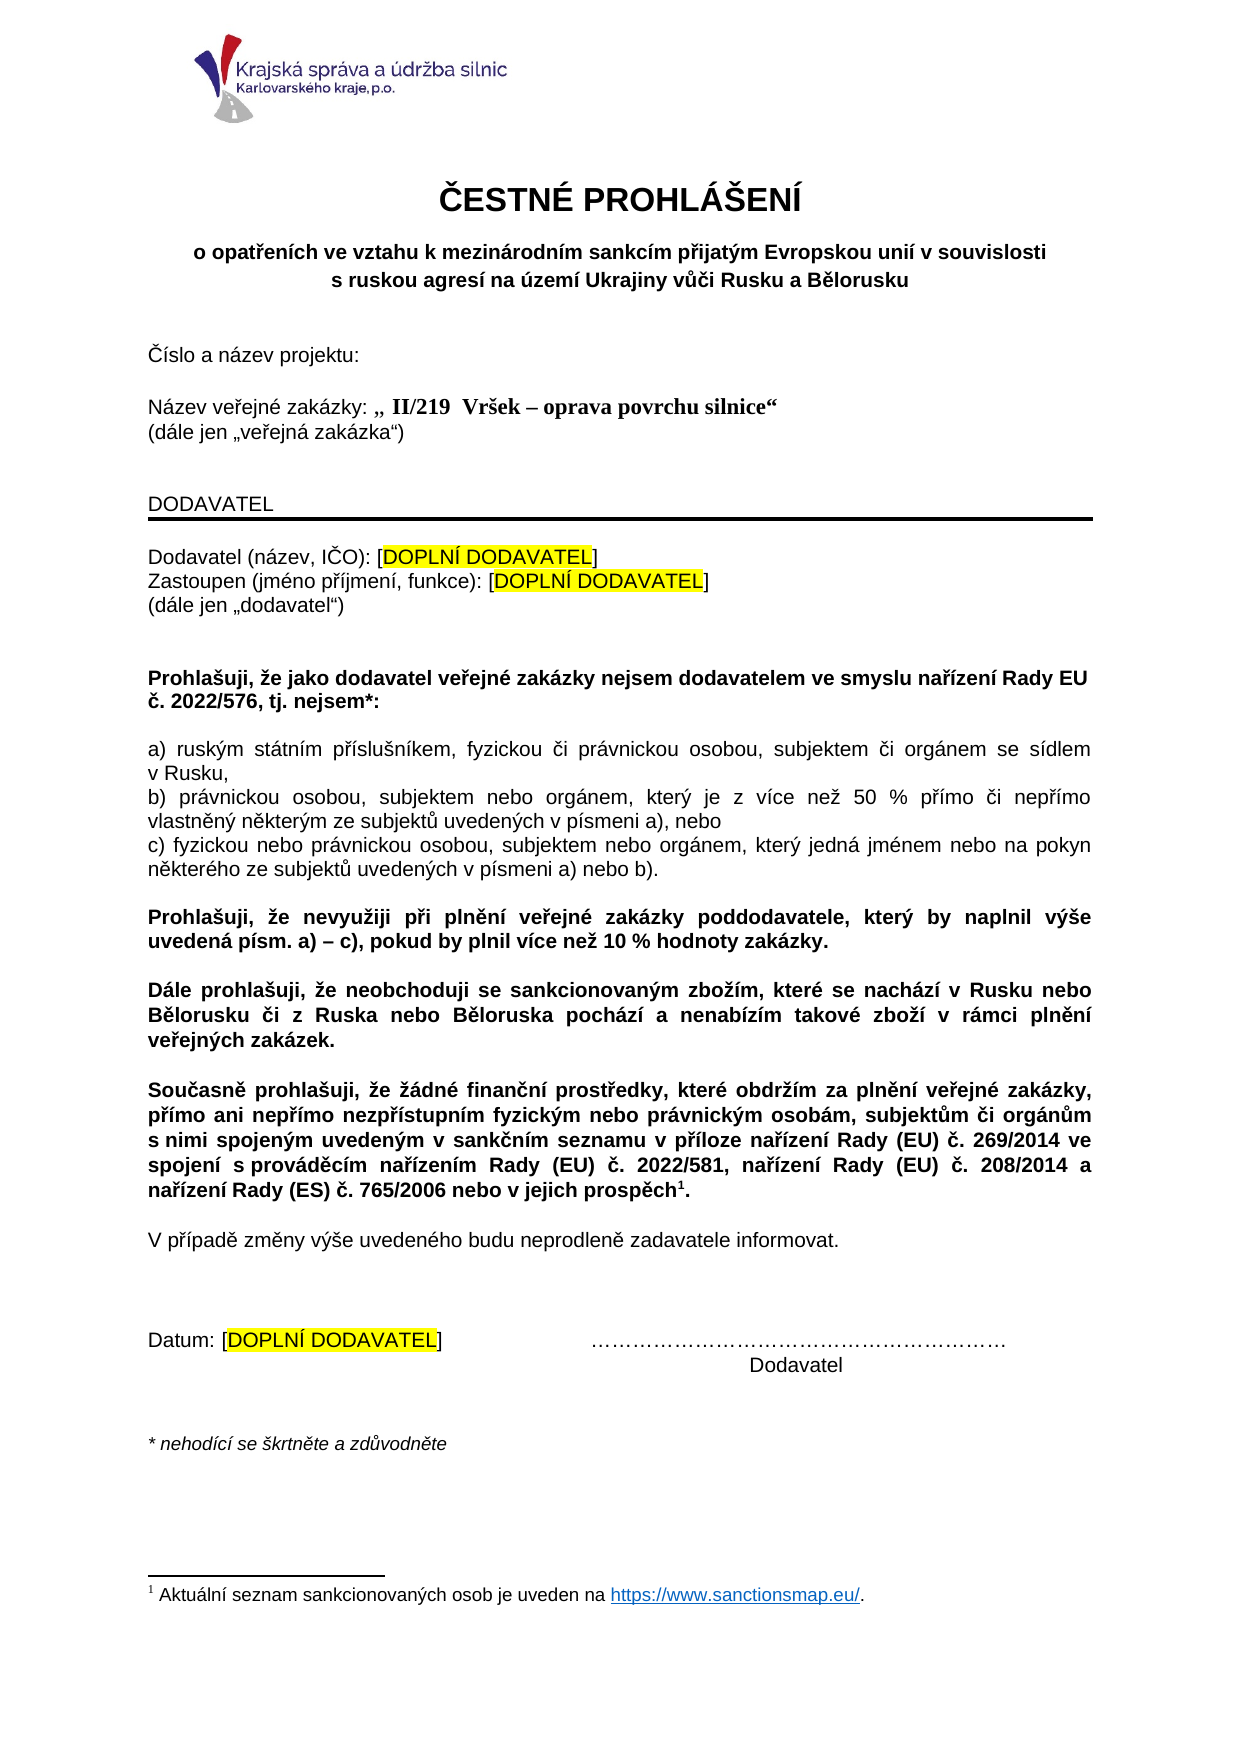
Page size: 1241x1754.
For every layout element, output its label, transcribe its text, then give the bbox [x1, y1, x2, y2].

subtitle V případě změny výše uvedeného budu neprodleně zadavatele informovat. [148, 1228, 1093, 1253]
subtitle Dále prohlašuji, že neobchoduji se sankcionovaným zbožím, které se nachází v Rusku nebo Bělorusku či z Ruska nebo Běloruska pochází a nenabízím takové zboží v rámci plnění veřejných zakázek. [148, 978, 1093, 1053]
text DODAVATEL [148, 491, 1093, 517]
text Zastoupen (jméno příjmení, funkce): [DOPLNÍ DODAVATEL] [148, 568, 1093, 592]
list Dodavatel [664, 1353, 1196, 1377]
text o opatřeních ve vztahu k mezinárodním sankcím přijatým Evropskou unií v souvislosti s ruskou agresí na území Ukrajiny vůči Rusku a Bělorusku [148, 240, 1093, 291]
text a) ruským státním příslušníkem, fyzickou či právnickou osobou, subjektem či orgánem se sídlem v Rusku, [148, 737, 1093, 785]
text Prohlašuji, že nevyužiji při plnění veřejné zakázky poddodavatele, který by naplnil výše uvedená písm. a) – c), pokud by plnil více než 10 % hodnoty zakázky. [148, 905, 1093, 953]
subtitle ČESTNÉ PROHLÁŠENÍ [148, 191, 1093, 216]
subtitle Současně prohlašuji, že žádné finanční prostředky, které obdržím za plnění veřejné zakázky, přímo ani nepřímo nezpřístupním fyzickým nebo právnickým osobám, subjektům či orgánům s nimi spojeným uvedeným v sankčním seznamu v příloze nařízení Rady (EU) č. 269/2014 ve spojení s prováděcím nařízením Rady (EU) č. 2022/581, nařízení Rady (EU) č. 208/2014 a nařízení Rady (ES) č. 765/2006 nebo v jejich prospěch. [148, 1078, 1093, 1203]
text Název veřejné zakázky: „ II/219 Vršek – oprava povrchu silnice“ [148, 391, 1093, 419]
subtitle * nehodící se škrtněte a zdůvodněte [148, 1433, 1093, 1454]
text Dodavatel (název, IČO): [DOPLNÍ DODAVATEL] [148, 544, 1093, 568]
text Prohlašuji, že jako dodavatel veřejné zakázky nejsem dodavatelem ve smyslu nařízení Rady EU č. 2022/576, tj. nejsem*: [148, 665, 1093, 713]
subtitle Datum: [DOPLNÍ DODAVATEL] …………………………………………………… [148, 1328, 1093, 1353]
text Číslo a název projektu: [148, 343, 1093, 367]
text (dále jen „dodavatel“) [148, 592, 1093, 616]
text c) fyzickou nebo právnickou osobou, subjektem nebo orgánem, který jedná jménem nebo na pokyn některého ze subjektů uvedených v písmeni a) nebo b). [148, 833, 1093, 881]
picture [147, 24, 548, 128]
text (dále jen „veřejná zakázka“) [148, 419, 1093, 443]
text b) právnickou osobou, subjektem nebo orgánem, který je z více než 50 % přímo či nepřímo vlastněný některým ze subjektů uvedených v písmeni a), nebo [148, 785, 1093, 833]
